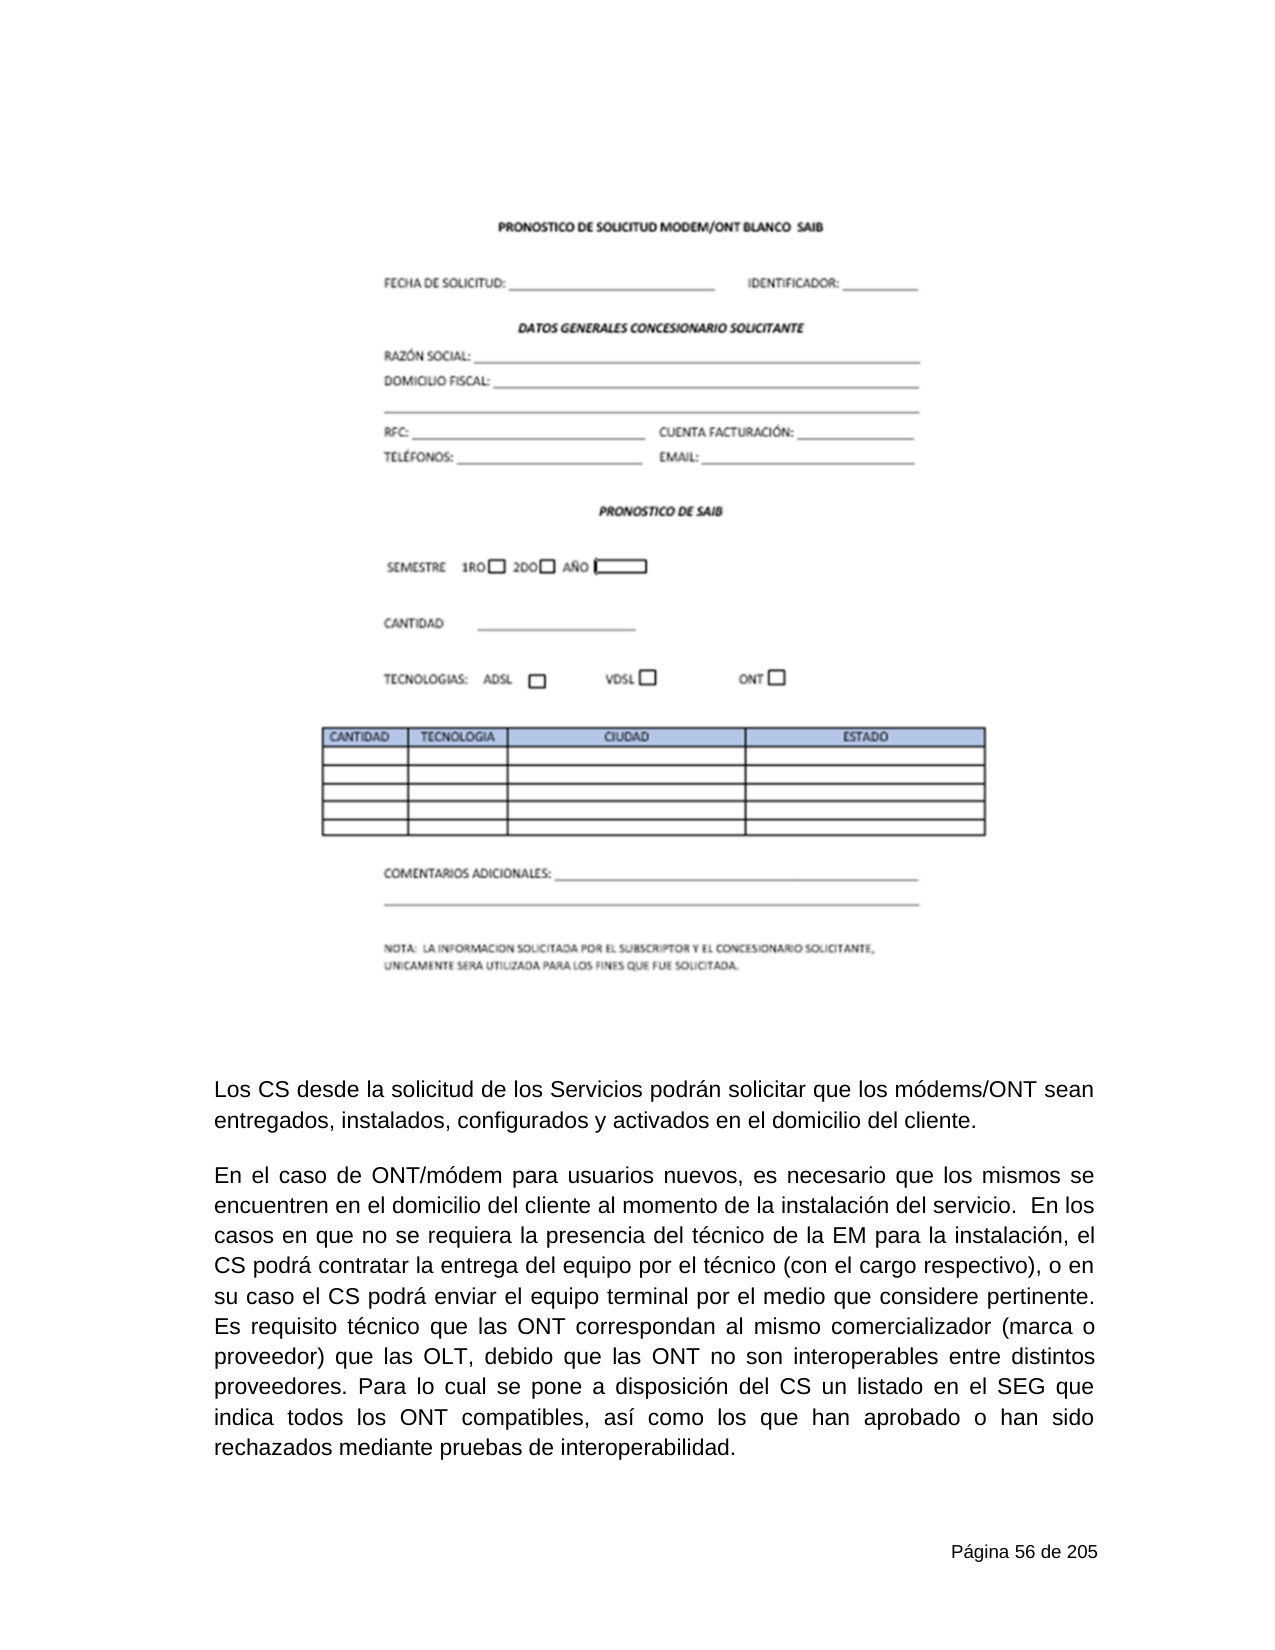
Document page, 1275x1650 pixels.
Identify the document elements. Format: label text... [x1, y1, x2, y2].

text Los CS desde la solicitud de los Servicios podrán solicitar que los módems/ONT sean entregados, instalados, configurados y activados en el domicilio del cliente. [214, 1076, 1096, 1133]
text En el caso de ONT/módem para usuarios nuevos, es necesario que los mismos se encuentren en el domicilio del cliente al momento de la instalación del servicio. En los casos en que no se requiera la presencia del técnico de la EM para la instalación, el CS podrá contratar la entrega del equipo por el técnico (con el cargo respectivo), o en su caso el CS podrá enviar el equipo terminal por el medio que considere pertinente. Es requisito técnico que las ONT correspondan al mismo comercializador (marca o proveedor) que las OLT, debido que las ONT no son interoperables entre distintos proveedores. Para lo cual se pone a disposición del CS un listado en el SEG que indica todos los ONT compatibles, así como los que han aprobado o han sido rechazados mediante pruebas de interoperabilidad. [214, 1162, 1096, 1460]
picture [303, 206, 1006, 992]
